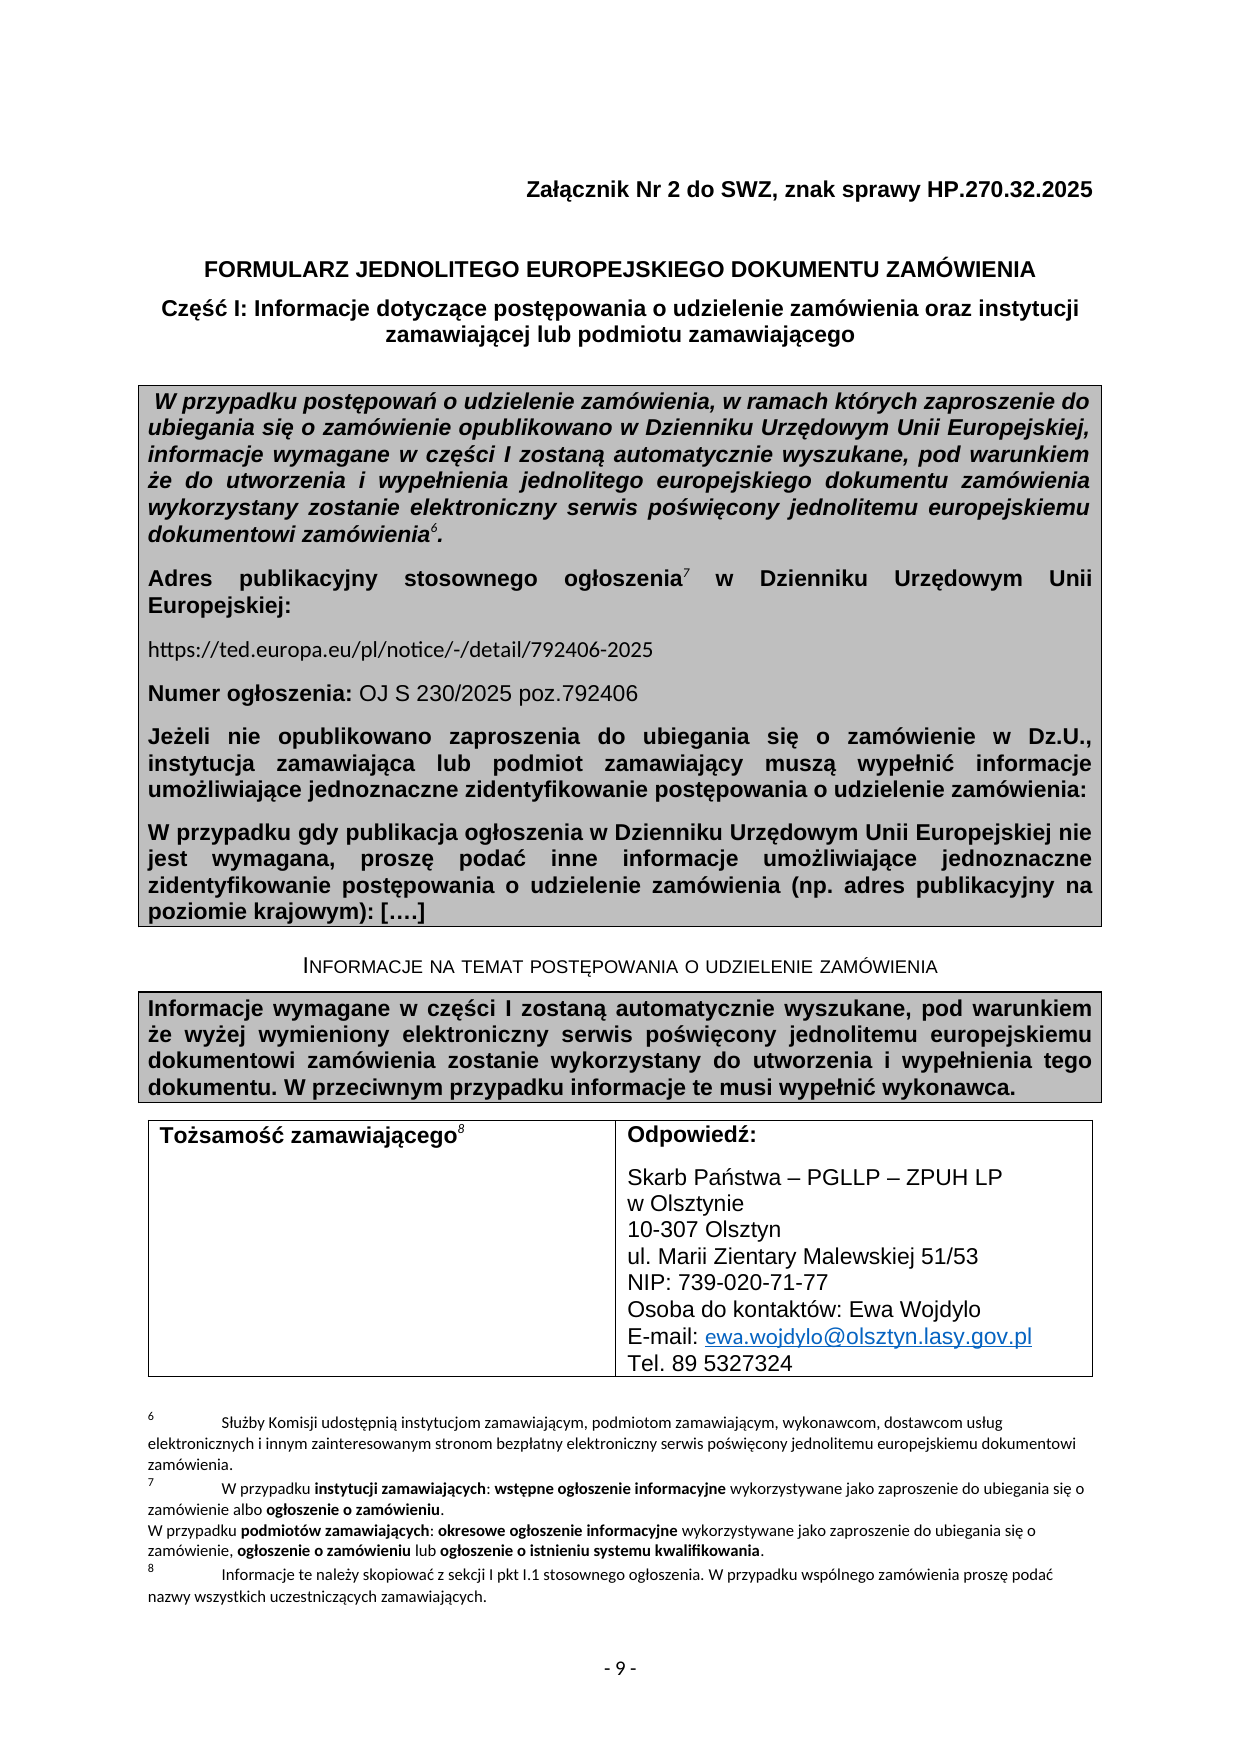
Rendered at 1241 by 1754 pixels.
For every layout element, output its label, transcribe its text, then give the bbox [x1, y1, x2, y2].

text formularz jednolitego europejskiego dokumentu zamówienia [148, 256, 1093, 282]
title Część I: Informacje dotyczące postępowania o udzielenie zamówienia oraz instytucji zamawiającej lub podmiotu zamawiającego [148, 295, 1093, 347]
text W przypadku postępowań o udzielenie zamówienia, w ramach których zaproszenie do ubiegania się o zamówienie opublikowano w Dzienniku Urzędowym Unii Europejskiej, informacje wymagane w części I zostaną automatycznie wyszukane, pod warunkiem że do utworzenia i wypełnienia jednolitego europejskiego dokumentu zamówienia wykorzystany zostanie elektroniczny serwis poświęcony jednolitemu europejskiemu dokumentowi zamówienia. [139, 386, 1101, 548]
text W przypadku gdy publikacja ogłoszenia w Dzienniku Urzędowym Unii Europejskiej nie jest wymagana, proszę podać inne informacje umożliwiające jednoznaczne zidentyfikowanie postępowania o udzielenie zamówienia (np. adres publikacyjny na poziomie krajowym): [….] [139, 816, 1101, 926]
text https://ted.europa.eu/pl/notice/-/detail/792406-2025 [139, 632, 1101, 663]
text Informacje wymagane w części I zostaną automatycznie wyszukane, pod warunkiem że wyżej wymieniony elektroniczny serwis poświęcony jednolitemu europejskiemu dokumentowi zamówienia zostanie wykorzystany do utworzenia i wypełnienia tego dokumentu. W przeciwnym przypadku informacje te musi wypełnić wykonawca. [139, 993, 1101, 1102]
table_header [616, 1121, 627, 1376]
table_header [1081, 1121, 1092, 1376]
text Załącznik Nr 2 do SWZ, znak sprawy HP.270.32.2025 [148, 176, 1093, 202]
title Informacje na temat postępowania o udzielenie zamówienia [148, 952, 1093, 979]
text Adres publikacyjny stosownego ogłoszenia w Dzienniku Urzędowym Unii Europejskiej: [139, 561, 1101, 619]
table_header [149, 1121, 615, 1376]
text Jeżeli nie opublikowano zaproszenia do ubiegania się o zamówienie w Dz.U., instytucja zamawiająca lub podmiot zamawiający muszą wypełnić informacje umożliwiające jednoznaczne zidentyfikowanie postępowania o udzielenie zamówienia: [139, 720, 1101, 802]
text Numer ogłoszenia: OJ S 230/2025 poz.792406 [139, 677, 1101, 707]
